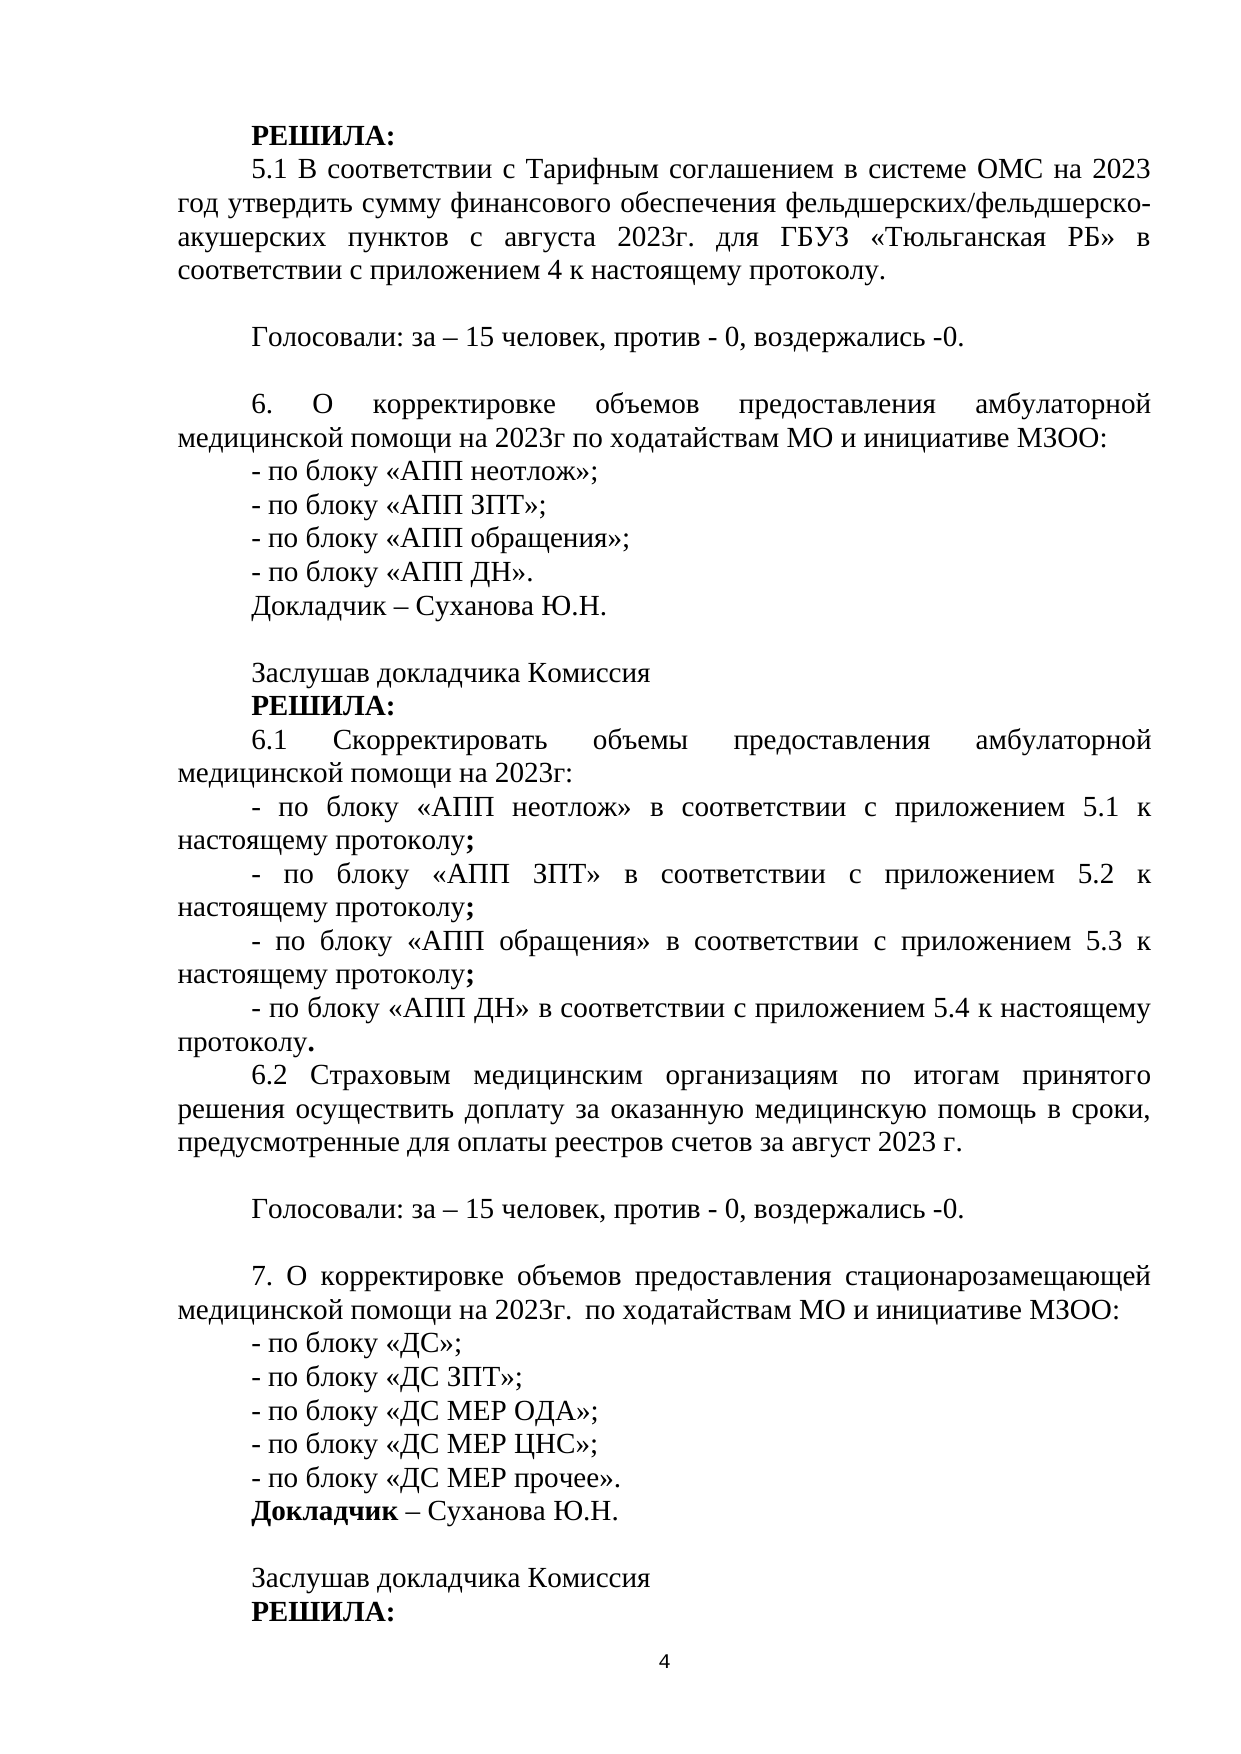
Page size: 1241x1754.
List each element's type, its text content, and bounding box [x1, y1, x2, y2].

text - по блоку «АПП обращения» в соответствии с приложением 5.3 к настоящему протоколу; [177, 923, 1152, 990]
text - по блоку «ДС МЕР прочее». [177, 1460, 1167, 1493]
text - по блоку «АПП ЗПТ» в соответствии с приложением 5.2 к настоящему протоколу; [177, 856, 1152, 923]
text - по блоку «АПП ДН» в соответствии с приложением 5.4 к настоящему протоколу. [177, 990, 1152, 1057]
text Заслушав докладчика Комиссия [177, 1560, 1152, 1594]
text - по блоку «АПП неотлож» в соответствии с приложением 5.1 к настоящему протоколу; [177, 789, 1152, 856]
text РЕШИЛА: [177, 1594, 1152, 1627]
text 6.2 Страховым медицинским организациям по итогам принятого решения осуществить доплату за оказанную медицинскую помощь в сроки, предусмотренные для оплаты реестров счетов за август 2023 г. [177, 1057, 1152, 1158]
text Голосовали: за – 15 человек, против - 0, воздержались -0. [177, 319, 1152, 353]
text - по блоку «АПП ЗПТ»; [177, 487, 1152, 521]
text - по блоку «АПП обращения»; [177, 521, 1152, 554]
text - по блоку «ДС ЗПТ»; [177, 1359, 1167, 1393]
text 7. О корректировке объемов предоставления стационарозамещающей медицинской помощи на 2023г. по ходатайствам МО и инициативе МЗОО: [177, 1258, 1152, 1326]
text 5.1 В соответствии с Тарифным соглашением в системе ОМС на 2023 год утвердить сумму финансового обеспечения фельдшерских/фельдшерско-акушерских пунктов с августа 2023г. для ГБУЗ «Тюльганская РБ» в соответствии с приложением 4 к настоящему протоколу. [177, 152, 1152, 286]
text РЕШИЛА: [177, 688, 1152, 722]
text Докладчик – Суханова Ю.Н. [177, 1493, 1167, 1527]
text РЕШИЛА: [177, 118, 1152, 152]
text Заслушав докладчика Комиссия [177, 655, 1152, 688]
text - по блоку «ДС»; [177, 1326, 1167, 1359]
text - по блоку «АПП ДН». [177, 554, 1152, 588]
text 6. О корректировке объемов предоставления амбулаторной медицинской помощи на 2023г по ходатайствам МО и инициативе МЗОО: [177, 386, 1152, 453]
text - по блоку «АПП неотлож»; [177, 453, 1152, 487]
text - по блоку «ДС МЕР ОДА»; [177, 1393, 1167, 1426]
text Докладчик – Суханова Ю.Н. [177, 588, 1152, 621]
text - по блоку «ДС МЕР ЦНС»; [177, 1426, 1167, 1460]
text 6.1 Скорректировать объемы предоставления амбулаторной медицинской помощи на 2023г: [177, 722, 1152, 789]
text Голосовали: за – 15 человек, против - 0, воздержались -0. [177, 1191, 1152, 1225]
